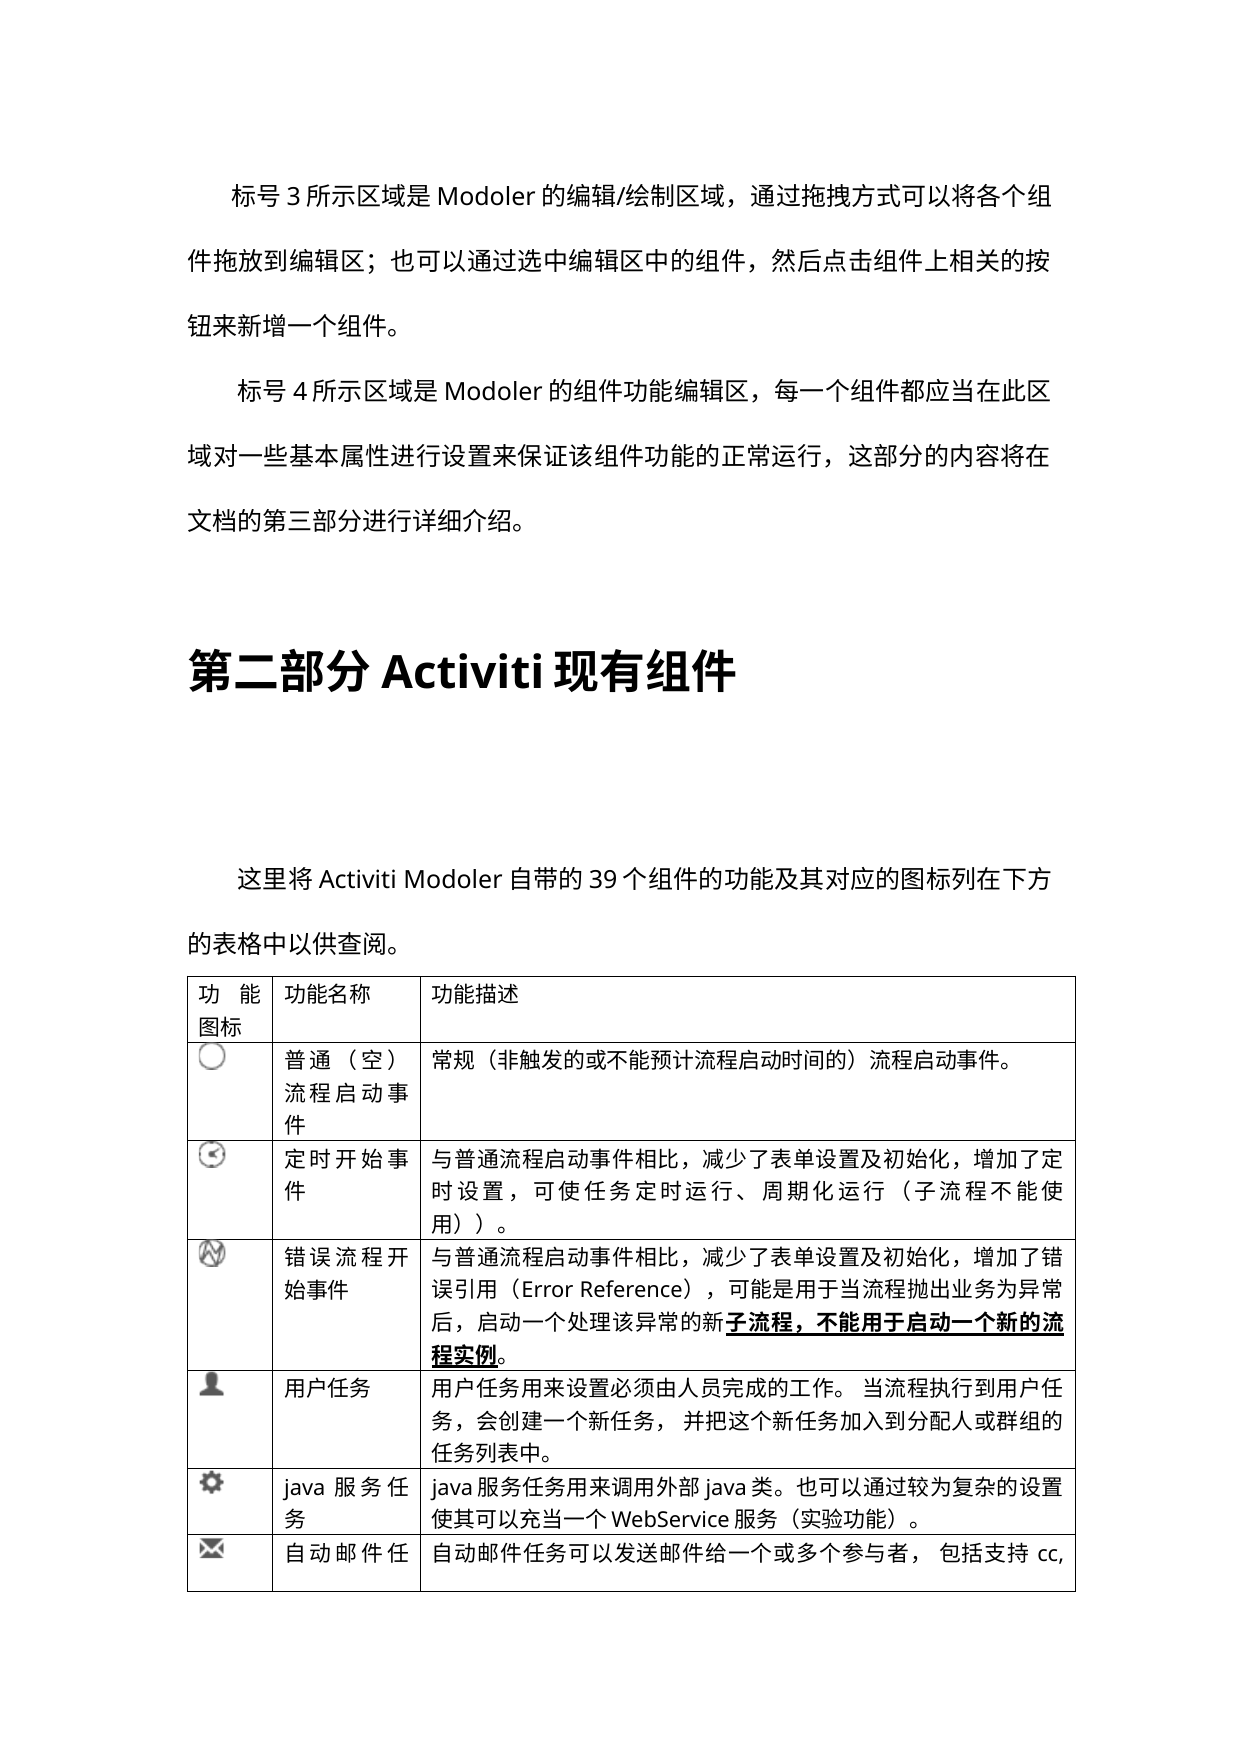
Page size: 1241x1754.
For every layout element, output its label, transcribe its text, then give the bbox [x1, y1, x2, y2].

picture [198, 1239, 226, 1267]
table_cell [188, 1469, 272, 1534]
table_cell 错误流程开始事件 [273, 1240, 420, 1370]
text 这里将Activiti Modoler自带的39个组件的功能及其对应的图标列在下方的表格中以供查阅。 [187, 846, 1053, 976]
subtitle 第二部分 Activiti现有组件 [187, 620, 1053, 717]
picture [198, 1370, 226, 1398]
picture [198, 1141, 226, 1168]
picture [198, 1042, 226, 1070]
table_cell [421, 1535, 1075, 1591]
table_cell [188, 1371, 272, 1468]
table_cell [188, 1240, 272, 1370]
table_cell 自动邮件任务 [273, 1535, 420, 1591]
picture [198, 1469, 226, 1496]
text 标号3所示区域是Modoler的编辑/绘制区域，通过拖拽方式可以将各个组件拖放到编辑区；也可以通过选中编辑区中的组件，然后点击组件上相关的按钮来新增一个组件。 [187, 162, 1053, 357]
table_cell [188, 1141, 272, 1239]
table_cell 与普通流程启动事件相比，减少了表单设置及初始化，增加了错误引用（Error Reference），可能是用于当流程抛出业务为异常后，启动一个处理该异常的新子流程，不能用于启动一个新的流程实例。 [421, 1240, 1075, 1370]
table_cell 普通（空）流程启动事件 [273, 1043, 420, 1140]
table_cell 定时开始事件 [273, 1141, 420, 1239]
text 标号4所示区域是Modoler的组件功能编辑区，每一个组件都应当在此区域对一些基本属性进行设置来保证该组件功能的正常运行，这部分的内容将在文档的第三部分进行详细介绍。 [187, 357, 1053, 552]
table_cell 用户任务用来设置必须由人员完成的工作。 当流程执行到用户任务，会创建一个新任务， 并把这个新任务加入到分配人或群组的任务列表中。 [421, 1371, 1075, 1468]
table_header 功能图标 [188, 977, 272, 1042]
table_header 功能名称 [273, 977, 420, 1042]
table_cell java服务任务 [273, 1469, 420, 1534]
table_cell 用户任务 [273, 1371, 420, 1468]
table_header 功能描述 [421, 977, 1075, 1042]
picture [198, 1535, 226, 1562]
table_cell [188, 1043, 272, 1140]
table_cell [188, 1535, 272, 1591]
table_cell 常规（非触发的或不能预计流程启动时间的）流程启动事件。 [421, 1043, 1075, 1140]
table_cell java服务任务用来调用外部java类。也可以通过较为复杂的设置使其可以充当一个WebService服务（实验功能）。 [421, 1469, 1075, 1534]
table_cell 与普通流程启动事件相比，减少了表单设置及初始化，增加了定时设置，可使任务定时运行、周期化运行（子流程不能使用））。 [421, 1141, 1075, 1239]
